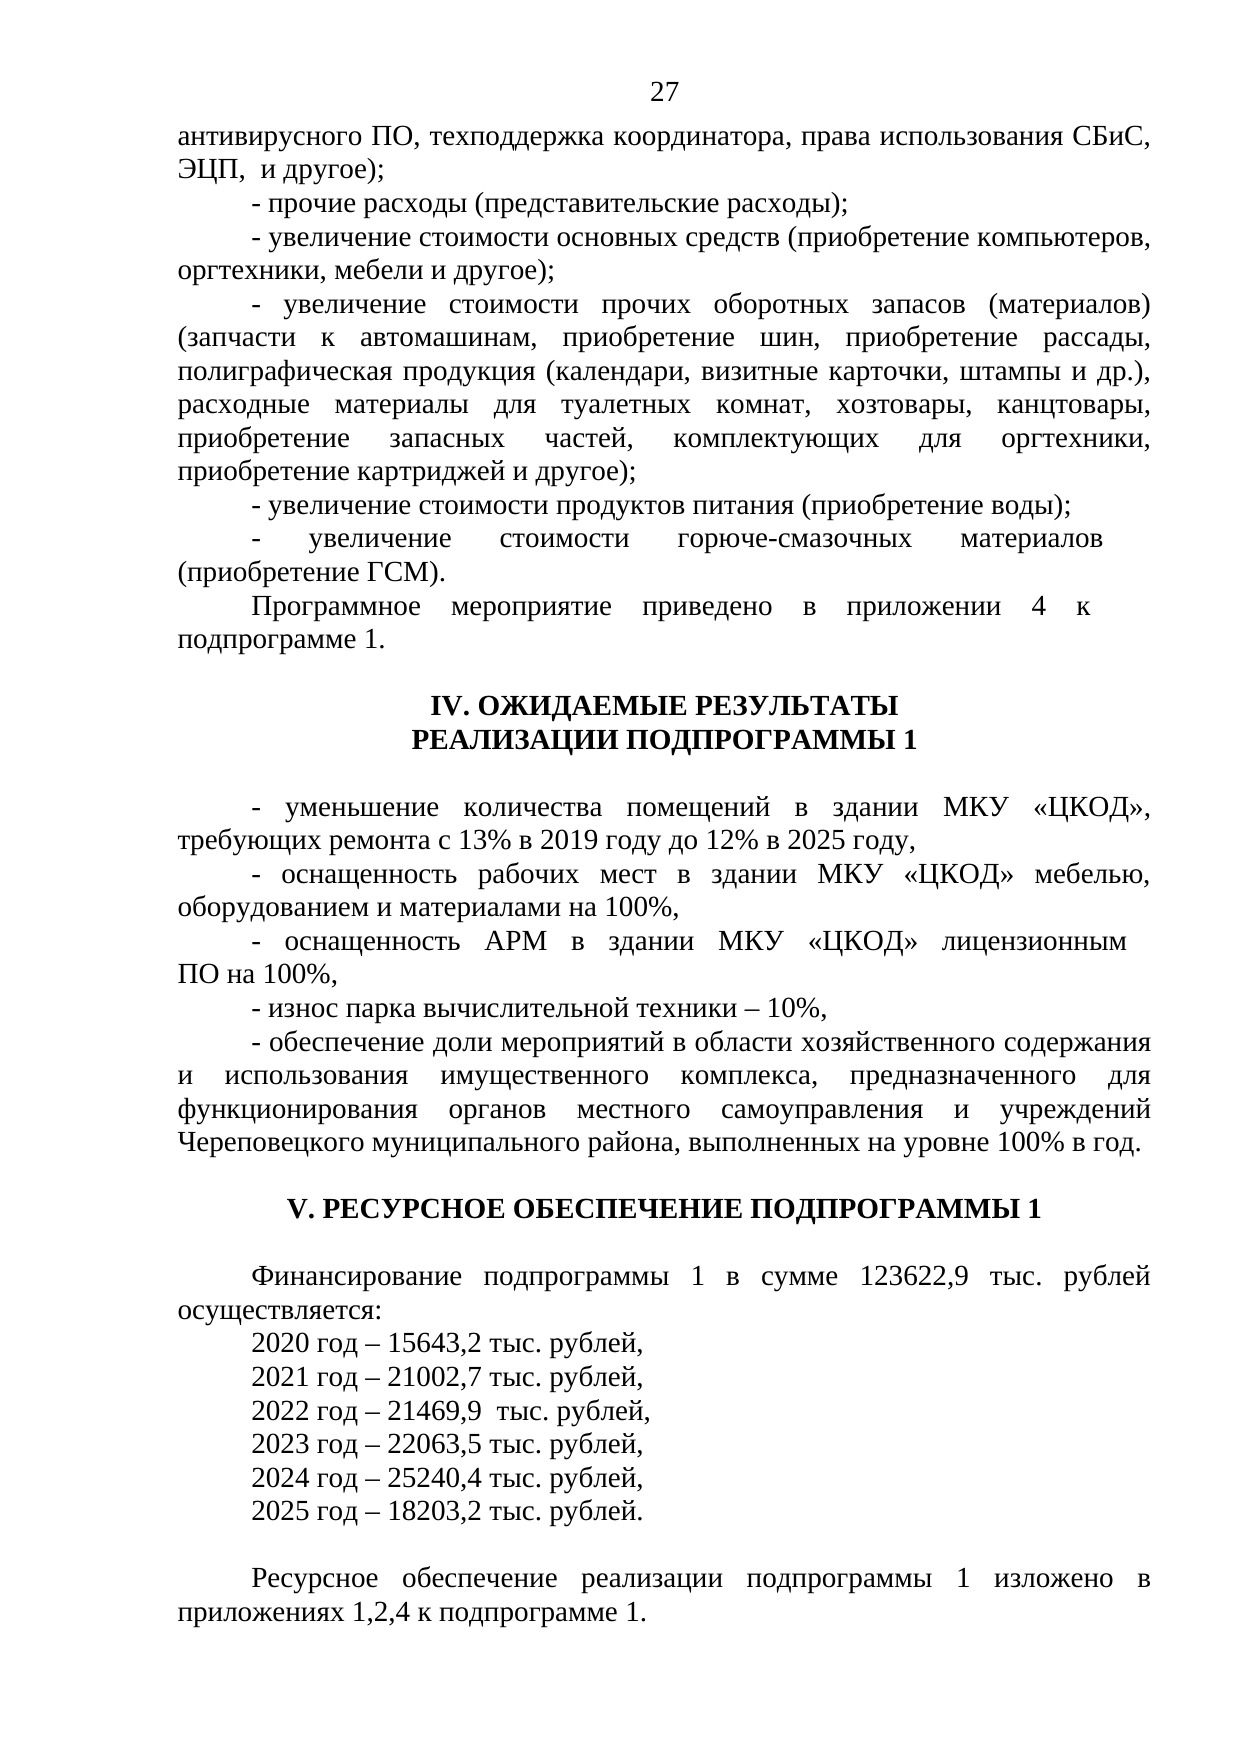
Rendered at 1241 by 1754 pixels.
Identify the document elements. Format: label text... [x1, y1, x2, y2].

text - увеличение стоимости продуктов питания (приобретение воды); [177, 487, 1152, 521]
text - износ парка вычислительной техники – 10%, [177, 990, 1152, 1024]
text РЕАЛИЗАЦИИ ПОДПРОГРАММЫ 1 [177, 722, 1152, 755]
text 2023 год – 22063,5 тыс. рублей, [177, 1426, 1152, 1460]
text - уменьшение количества помещений в здании МКУ «ЦКОД», требующих ремонта с 13% в 2019 году до 12% в 2025 году, [177, 789, 1152, 856]
text IV. ОЖИДАЕМЫЕ РЕЗУЛЬТАТЫ [177, 688, 1152, 722]
text - прочие расходы (представительские расходы); [177, 185, 1152, 219]
text 2020 год – 15643,2 тыс. рублей, [177, 1326, 1152, 1359]
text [177, 118, 1152, 185]
text - оснащенность АРМ в здании МКУ «ЦКОД» лицензионным ПО на 100%, [177, 923, 1152, 990]
text - увеличение стоимости основных средств (приобретение компьютеров, оргтехники, мебели и другое); [177, 219, 1152, 286]
text Программное мероприятие приведено в приложении 4 к подпрограмме 1. [177, 588, 1152, 655]
text Финансирование подпрограммы 1 в сумме 123622,9 тыс. рублей осуществляется: [177, 1258, 1152, 1326]
text 2024 год – 25240,4 тыс. рублей, [177, 1460, 1152, 1493]
text Ресурсное обеспечение реализации подпрограммы 1 изложено в приложениях 1,2,4 к подпрограмме 1. [177, 1560, 1152, 1627]
text 2021 год – 21002,7 тыс. рублей, [177, 1359, 1152, 1393]
text - увеличение стоимости горюче-смазочных материалов (приобретение ГСМ). [177, 521, 1152, 588]
text - обеспечение доли мероприятий в области хозяйственного содержания и использования имущественного комплекса, предназначенного для функционирования органов местного самоуправления и учреждений Череповецкого муниципального района, выполненных на уровне 100% в год. [177, 1024, 1152, 1158]
text 2025 год – 18203,2 тыс. рублей. [177, 1493, 1152, 1527]
text 2022 год – 21469,9 тыс. рублей, [177, 1393, 1152, 1426]
text V. РЕСУРСНОЕ ОБЕСПЕЧЕНИЕ ПОДПРОГРАММЫ 1 [177, 1191, 1152, 1225]
text - оснащенность рабочих мест в здании МКУ «ЦКОД» мебелью, оборудованием и материалами на 100%, [177, 856, 1152, 923]
text - увеличение стоимости прочих оборотных запасов (материалов) (запчасти к автомашинам, приобретение шин, приобретение рассады, полиграфическая продукция (календари, визитные карточки, штампы и др.), расходные материалы для туалетных комнат, хозтовары, канцтовары, приобретение запасных частей, комплектующих для оргтехники, приобретение картриджей и другое); [177, 286, 1152, 487]
